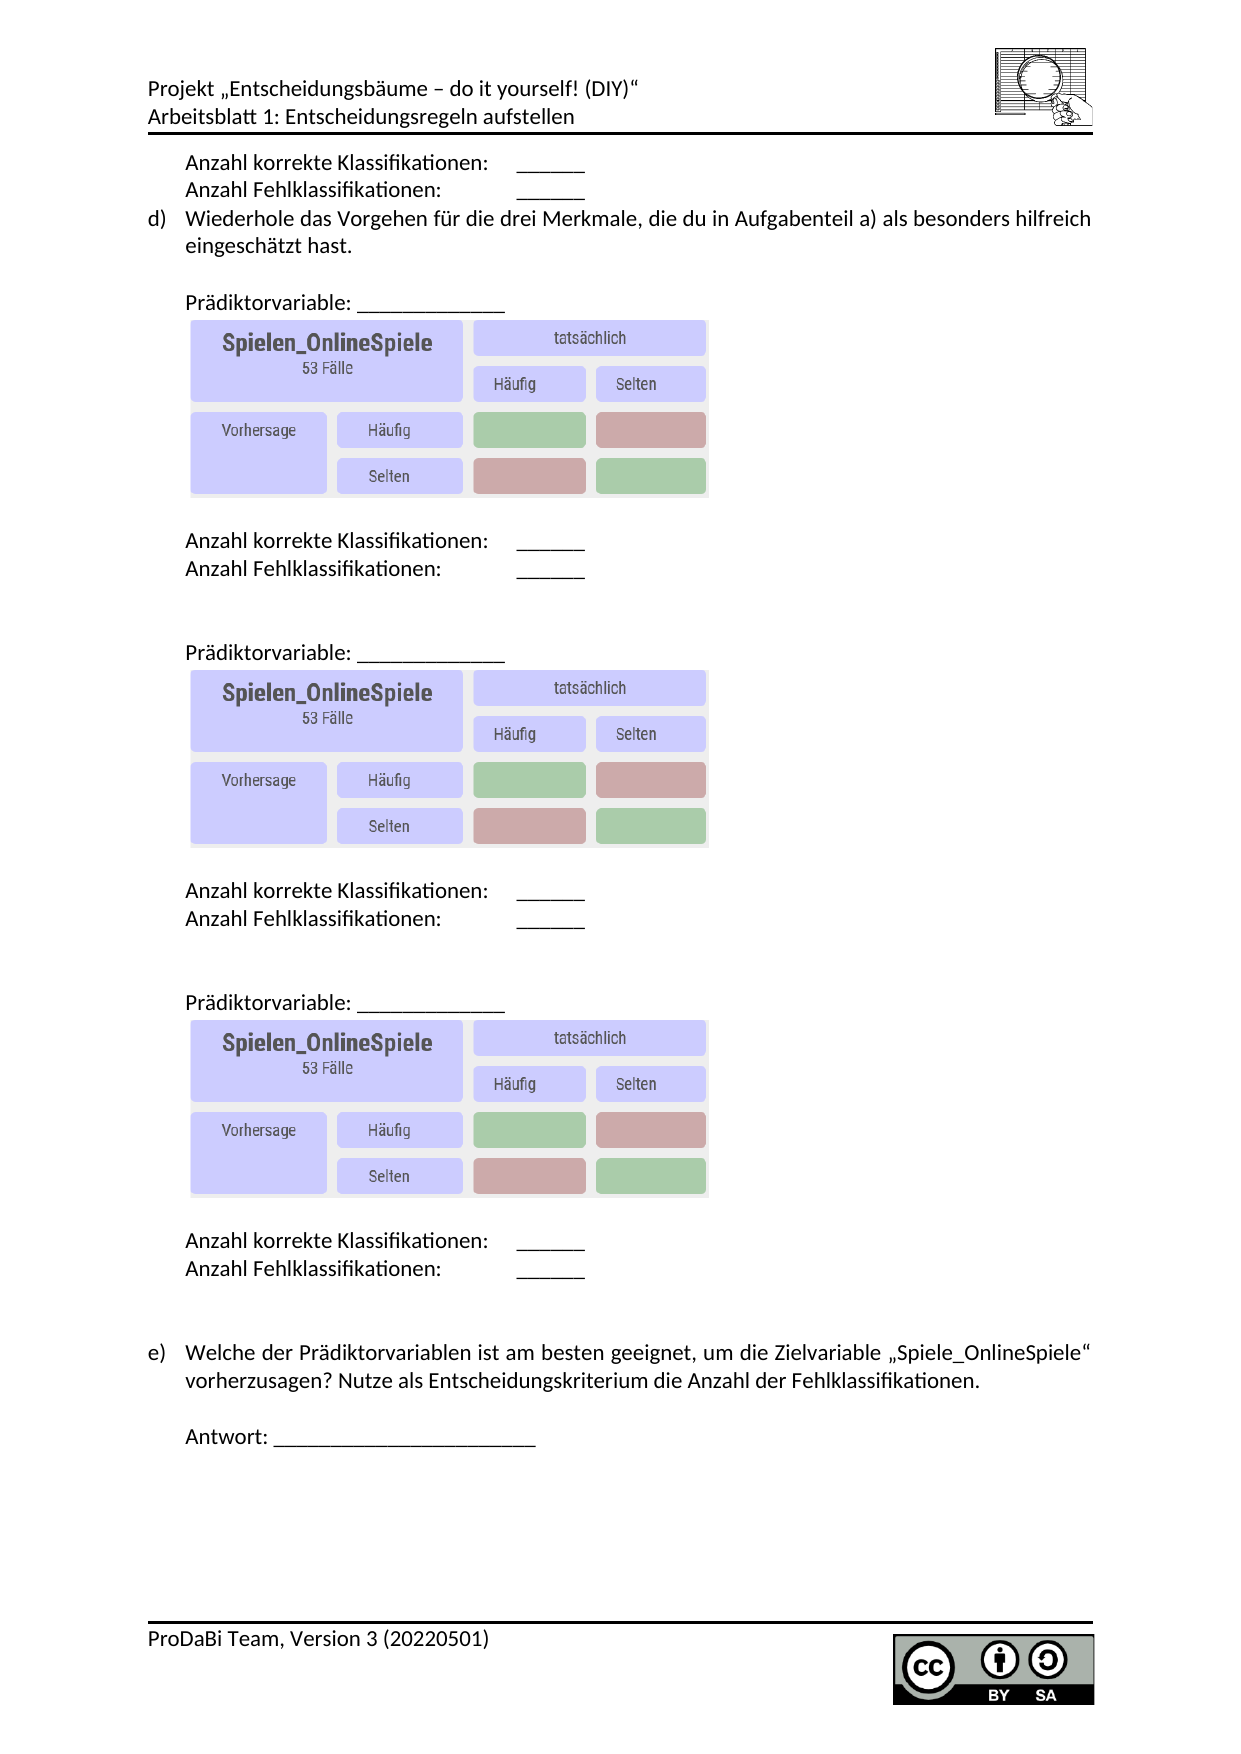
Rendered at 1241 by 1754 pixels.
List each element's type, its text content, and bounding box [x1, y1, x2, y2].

text Anzahl Fehlklassifikationen: ______ [185, 1254, 1093, 1282]
text Anzahl Fehlklassifikationen: ______ [185, 904, 1093, 932]
text Prädiktorvariable: _____________ [185, 638, 1093, 666]
text Anzahl korrekte Klassifikationen: ______ [185, 876, 1093, 904]
picture [995, 48, 1093, 126]
picture [185, 665, 709, 848]
text Antwort: _______________________ [185, 1422, 1093, 1450]
picture [185, 315, 709, 498]
text Anzahl Fehlklassifikationen: ______ [148, 176, 1093, 204]
text Anzahl korrekte Klassifikationen: ______ [185, 1226, 1093, 1254]
text Anzahl korrekte Klassifikationen: ______ [185, 526, 1093, 554]
text Prädiktorvariable: _____________ [185, 288, 1093, 316]
text Anzahl Fehlklassifikationen: ______ [185, 554, 1093, 582]
picture [185, 1016, 709, 1198]
picture [893, 1634, 1095, 1705]
text Prädiktorvariable: _____________ [185, 988, 1093, 1016]
text Anzahl korrekte Klassifikationen: ______ [148, 148, 1093, 176]
list Wiederhole das Vorgehen für die drei Merkmale, die du in Aufgabenteil a) als besonders hilfreich eingeschätzt hast. [148, 204, 1093, 260]
list Welche der Prädiktorvariablen ist am besten geeignet, um die Zielvariable „Spiele_OnlineSpiele“ vorherzusagen? Nutze als Entscheidungskriterium die Anzahl der Fehlklassifikationen. [148, 1338, 1093, 1394]
